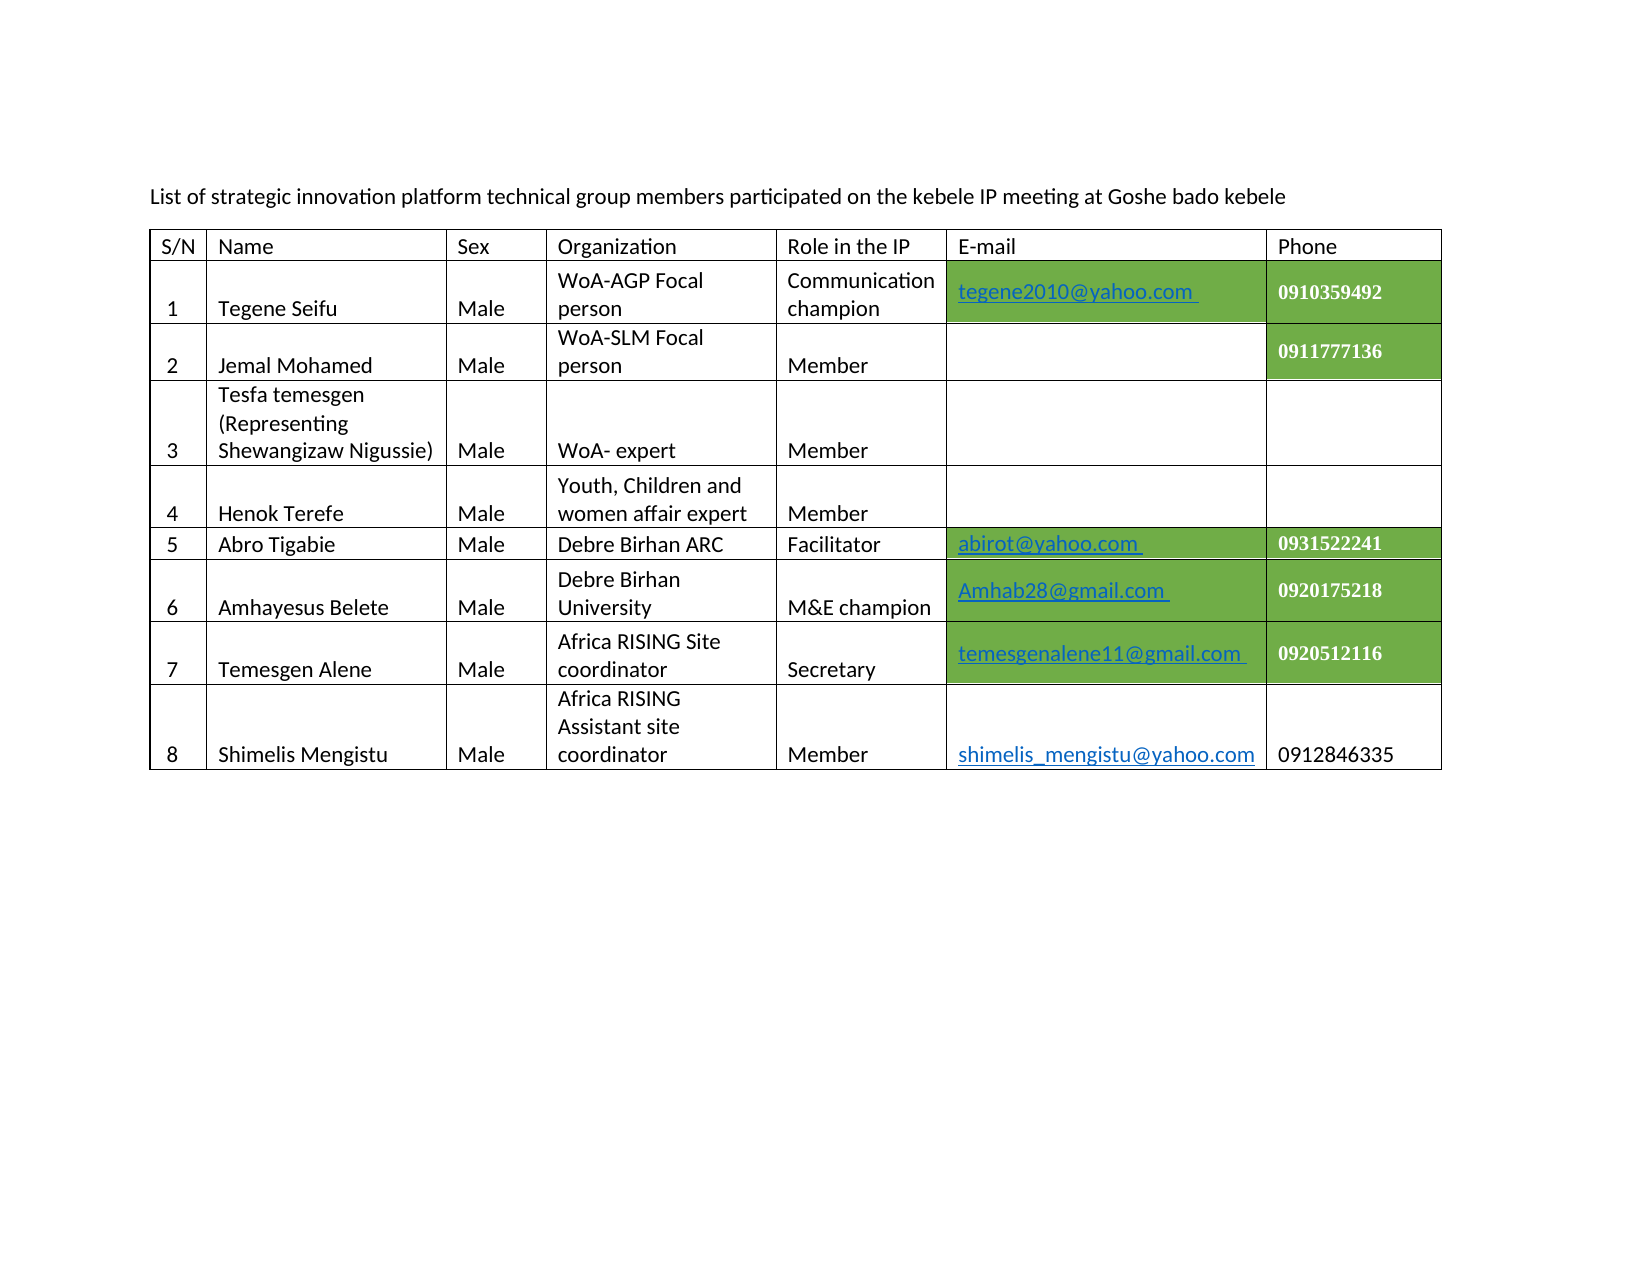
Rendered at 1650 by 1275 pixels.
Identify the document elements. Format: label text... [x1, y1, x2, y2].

table_cell 0920512116 [1267, 622, 1441, 683]
table_cell WoA- expert [547, 381, 776, 465]
table_cell Male [447, 324, 546, 379]
table_cell Member [777, 685, 946, 768]
table_cell 0920175218 [1267, 560, 1441, 621]
table_cell 5 [151, 528, 206, 558]
table_header S/N [151, 230, 206, 260]
table_cell 7 [151, 622, 206, 683]
table_cell Shimelis Mengistu [207, 685, 446, 768]
table_cell Henok Terefe [207, 466, 446, 527]
table_cell Male [447, 622, 546, 683]
table_cell Male [447, 381, 546, 465]
table_cell [947, 324, 1266, 379]
table_cell WoA-SLM Focal person [547, 324, 776, 379]
table_cell 1 [151, 261, 206, 322]
table_cell Africa RISING Site coordinator [547, 622, 776, 683]
table_cell 0910359492 [1267, 261, 1441, 322]
table_cell Amhayesus Belete [207, 560, 446, 621]
table_cell Jemal Mohamed [207, 324, 446, 379]
table_cell Youth, Children and women affair expert [547, 466, 776, 527]
table_cell Africa RISING Assistant site coordinator [547, 685, 776, 768]
table_header Name [207, 230, 446, 260]
table_cell Communication champion [777, 261, 946, 322]
table_cell Debre Birhan University [547, 560, 776, 621]
table_cell 4 [151, 466, 206, 527]
table_cell [1267, 381, 1441, 465]
table_cell 8 [151, 685, 206, 768]
table_cell [947, 381, 1266, 465]
table_cell Tegene Seifu [207, 261, 446, 322]
table_cell 2 [151, 324, 206, 379]
table_cell 0912846335 [1267, 685, 1441, 768]
table_cell Abro Tigabie [207, 528, 446, 558]
table_cell abirot@yahoo.com [947, 528, 1266, 558]
table_cell Male [447, 560, 546, 621]
table_header Organization [547, 230, 776, 260]
table_cell Male [447, 261, 546, 322]
table_cell Male [447, 466, 546, 527]
table_header E-mail [947, 230, 1266, 260]
table_cell temesgenalene11@gmail.com [947, 622, 1266, 683]
table_header Sex [447, 230, 546, 260]
table_cell Member [777, 381, 946, 465]
table_cell Member [777, 324, 946, 379]
table_cell Member [777, 466, 946, 527]
table_cell WoA-AGP Focal person [547, 261, 776, 322]
list List of strategic innovation platform technical group members participated on the kebele IP meeting at Goshe bado kebele [150, 182, 1500, 210]
table_cell 3 [151, 381, 206, 465]
table_cell [947, 466, 1266, 527]
table_cell 0911777136 [1267, 324, 1441, 379]
table_cell Male [447, 685, 546, 768]
table_cell Facilitator [777, 528, 946, 558]
table_cell Secretary [777, 622, 946, 683]
table_cell M&E champion [777, 560, 946, 621]
table_cell Debre Birhan ARC [547, 528, 776, 558]
table_cell Tesfa temesgen (Representing Shewangizaw Nigussie) [207, 381, 446, 465]
table_cell Male [447, 528, 546, 558]
table_header Role in the IP [777, 230, 946, 260]
table_cell 0931522241 [1267, 528, 1441, 558]
table_cell shimelis_mengistu@yahoo.com [947, 685, 1266, 768]
table_cell 6 [151, 560, 206, 621]
table_header Phone [1267, 230, 1441, 260]
table_cell Amhab28@gmail.com [947, 560, 1266, 621]
table_cell [1267, 466, 1441, 527]
table_cell Temesgen Alene [207, 622, 446, 683]
table_cell tegene2010@yahoo.com [947, 261, 1266, 322]
